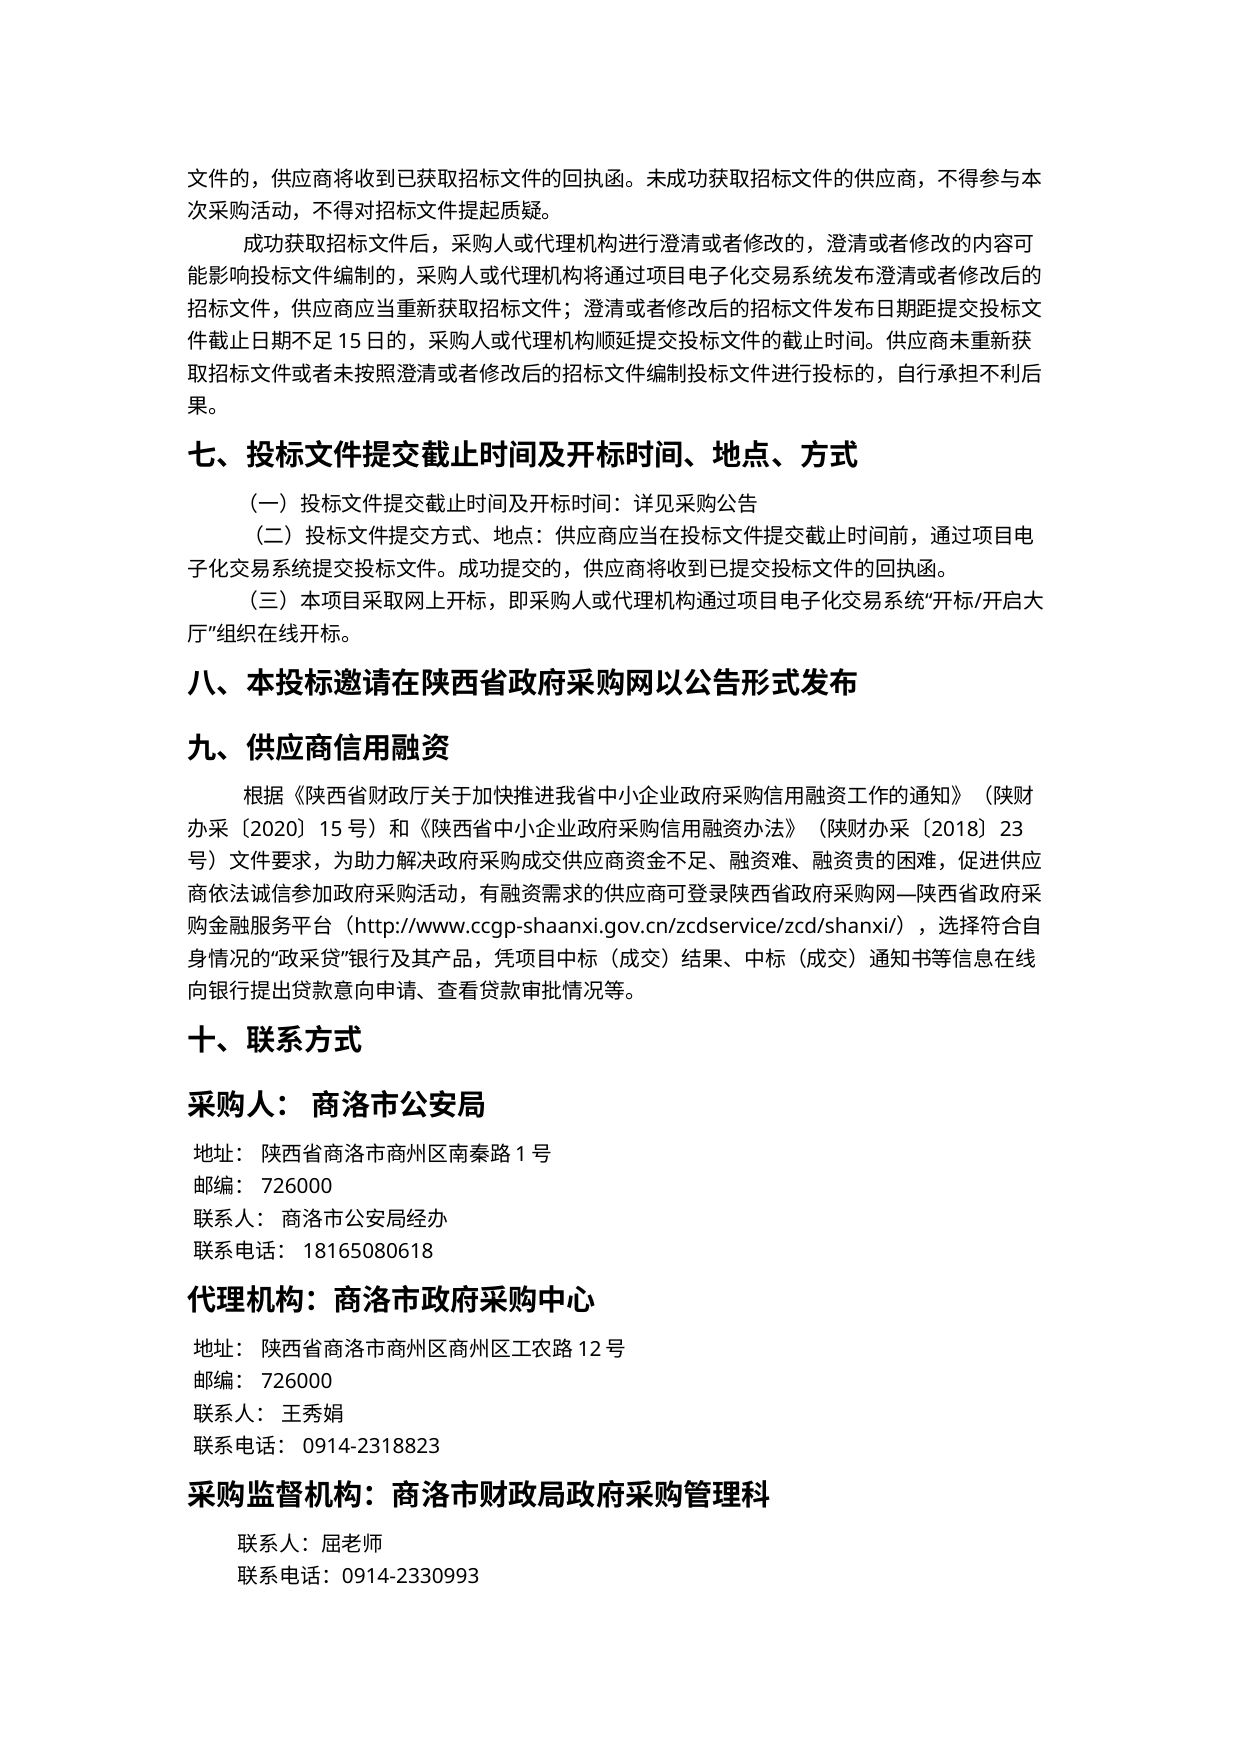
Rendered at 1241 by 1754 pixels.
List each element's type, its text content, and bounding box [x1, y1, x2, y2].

text （三）本项目采取网上开标，即采购人或代理机构通过项目电子化交易系统“开标/开启大厅”组织在线开标。 [187, 584, 1053, 649]
text 根据《陕西省财政厅关于加快推进我省中小企业政府采购信用融资工作的通知》（陕财办采〔2020〕15 号）和《陕西省中小企业政府采购信用融资办法》（陕财办采〔2018〕23 号）文件要求，为助力解决政府采购成交供应商资金不足、融资难、融资贵的困难，促进供应商依法诚信参加政府采购活动，有融资需求的供应商可登录陕西省政府采购网—陕西省政府采购金融服务平台（http://www.ccgp-shaanxi.gov.cn/zcdservice/zcd/shanxi/），选择符合自身情况的“政采贷”银行及其产品，凭项目中标（成交）结果、中标（成交）通知书等信息在线向银行提出贷款意向申请、查看贷款审批情况等。 [187, 779, 1053, 1007]
text 地址： 陕西省商洛市商州区南秦路1号 [187, 1137, 1053, 1169]
text （一）投标文件提交截止时间及开标时间：详见采购公告 [187, 487, 1053, 519]
text 邮编： 726000 [187, 1169, 1053, 1202]
text 采购监督机构：商洛市财政局政府采购管理科 [187, 1462, 1053, 1527]
text 地址： 陕西省商洛市商州区商州区工农路12号 [187, 1332, 1053, 1364]
text 十、联系方式 [187, 1007, 1053, 1072]
text （二）投标文件提交方式、地点：供应商应当在投标文件提交截止时间前，通过项目电子化交易系统提交投标文件。成功提交的，供应商将收到已提交投标文件的回执函。 [187, 519, 1053, 584]
text 联系电话： 18165080618 [187, 1234, 1053, 1267]
text 代理机构：商洛市政府采购中心 [187, 1267, 1053, 1332]
text 联系人： 商洛市公安局经办 [187, 1202, 1053, 1234]
text 采购人： 商洛市公安局 [187, 1072, 1053, 1137]
text 联系电话：0914-2330993 [187, 1559, 1053, 1592]
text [187, 162, 1053, 227]
text 八、本投标邀请在陕西省政府采购网以公告形式发布 [187, 649, 1053, 714]
text 成功获取招标文件后，采购人或代理机构进行澄清或者修改的，澄清或者修改的内容可能影响投标文件编制的，采购人或代理机构将通过项目电子化交易系统发布澄清或者修改后的招标文件，供应商应当重新获取招标文件；澄清或者修改后的招标文件发布日期距提交投标文件截止日期不足15日的，采购人或代理机构顺延提交投标文件的截止时间。供应商未重新获取招标文件或者未按照澄清或者修改后的招标文件编制投标文件进行投标的，自行承担不利后果。 [187, 227, 1053, 422]
text 联系电话： 0914-2318823 [187, 1429, 1053, 1462]
text 七、投标文件提交截止时间及开标时间、地点、方式 [187, 422, 1053, 487]
text 联系人：屈老师 [187, 1527, 1053, 1559]
text 联系人： 王秀娟 [187, 1397, 1053, 1429]
text 邮编： 726000 [187, 1364, 1053, 1397]
text 九、供应商信用融资 [187, 714, 1053, 779]
